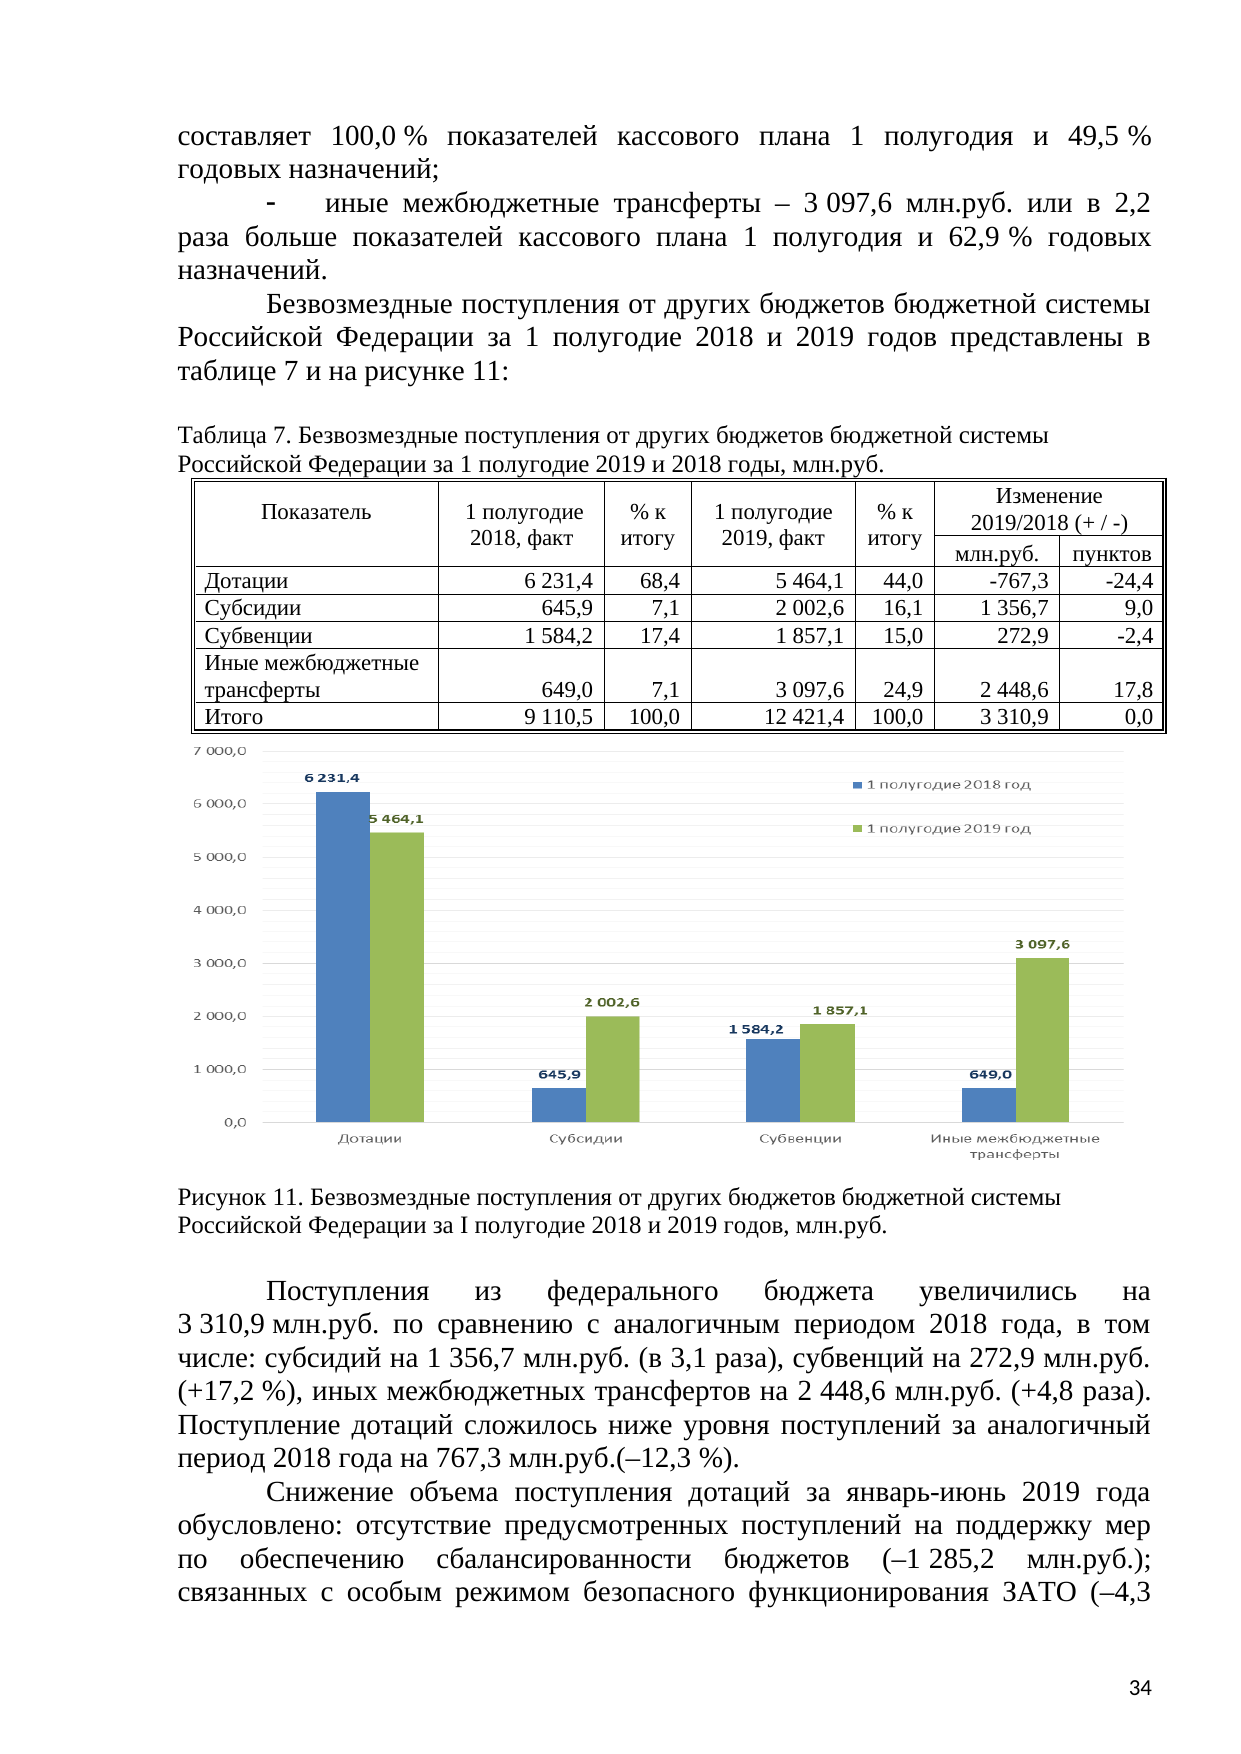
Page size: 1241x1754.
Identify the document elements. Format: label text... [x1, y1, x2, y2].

table_cell 6 231,4 [439, 567, 604, 593]
table_cell 100,0 [605, 703, 691, 729]
table_header 1 полугодие 2018, факт [439, 482, 604, 566]
table_cell 44,0 [856, 567, 934, 593]
table_header 1 полугодие 2019, факт [692, 482, 855, 566]
table_cell млн.руб. [935, 536, 1059, 566]
table_header Показатель [195, 482, 438, 566]
table_cell 2 002,6 [692, 595, 855, 621]
table_cell Субвенции [195, 622, 438, 648]
table_header Изменение 2019/2018 (+ / -) [935, 482, 1162, 535]
table_cell пунктов [1060, 536, 1162, 566]
text Поступления из федерального бюджета увеличились на 3 310,9 млн.руб. по сравнению с аналогичным периодом 2018 года, в том числе: субсидий на 1 356,7 млн.руб. (в 3,1 раза), субвенций на 272,9 млн.руб. (+17,2 %), иных межбюджетных трансфертов на 2 448,6 млн.руб. (+4,8 раза). Поступление дотаций сложилось ниже уровня поступлений за аналогичный период 2018 года на 767,3 млн.руб.(–12,3 %). [177, 1273, 1152, 1474]
table_cell Иные межбюджетные трансферты [195, 649, 438, 702]
table_cell 15,0 [856, 622, 934, 648]
table_cell -24,4 [1060, 567, 1162, 593]
text Рисунок 11. Безвозмездные поступления от других бюджетов бюджетной системы Российской Федерации за I полугодие 2018 и 2019 годов, млн.руб. [177, 1182, 1152, 1239]
table_cell 17,4 [605, 622, 691, 648]
table_cell -767,3 [935, 567, 1059, 593]
table_cell 2 448,6 [935, 649, 1059, 702]
table_cell 24,9 [856, 649, 934, 702]
table_cell 68,4 [605, 567, 691, 593]
table_cell -2,4 [1060, 622, 1162, 648]
table_cell 9,0 [1060, 595, 1162, 621]
table_cell 3 097,6 [692, 649, 855, 702]
table_header % к итогу [856, 482, 934, 566]
table_cell 1 584,2 [439, 622, 604, 648]
table_cell 100,0 [856, 703, 934, 729]
table_cell 272,9 [935, 622, 1059, 648]
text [177, 1474, 1152, 1608]
table_cell 16,1 [856, 595, 934, 621]
table_cell 3 310,9 [935, 703, 1059, 729]
picture [177, 734, 1136, 1182]
table_cell Субсидии [195, 595, 438, 621]
table_cell 9 110,5 [439, 703, 604, 729]
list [177, 118, 1152, 185]
text Таблица 7. Безвозмездные поступления от других бюджетов бюджетной системы Российской Федерации за 1 полугодие 2019 и 2018 годы, млн.руб. [177, 420, 1152, 478]
table_cell Дотации [195, 567, 438, 593]
text Безвозмездные поступления от других бюджетов бюджетной системы Российской Федерации за 1 полугодие 2018 и 2019 годов представлены в таблице 7 и на рисунке 11: [177, 286, 1152, 387]
table_cell 645,9 [439, 595, 604, 621]
table_cell 12 421,4 [692, 703, 855, 729]
table_cell Итого [195, 703, 438, 729]
table_cell 7,1 [605, 649, 691, 702]
table_cell 1 356,7 [935, 595, 1059, 621]
list иные межбюджетные трансферты – 3 097,6 млн.руб. или в 2,2 раза больше показателей кассового плана 1 полугодия и 62,9 % годовых назначений. [177, 185, 1152, 286]
table_cell 17,8 [1060, 649, 1162, 702]
table_header % к итогу [605, 482, 691, 566]
table_cell 7,1 [605, 595, 691, 621]
table_cell 1 857,1 [692, 622, 855, 648]
table_cell 649,0 [439, 649, 604, 702]
table_cell 0,0 [1060, 703, 1162, 729]
table_cell 5 464,1 [692, 567, 855, 593]
